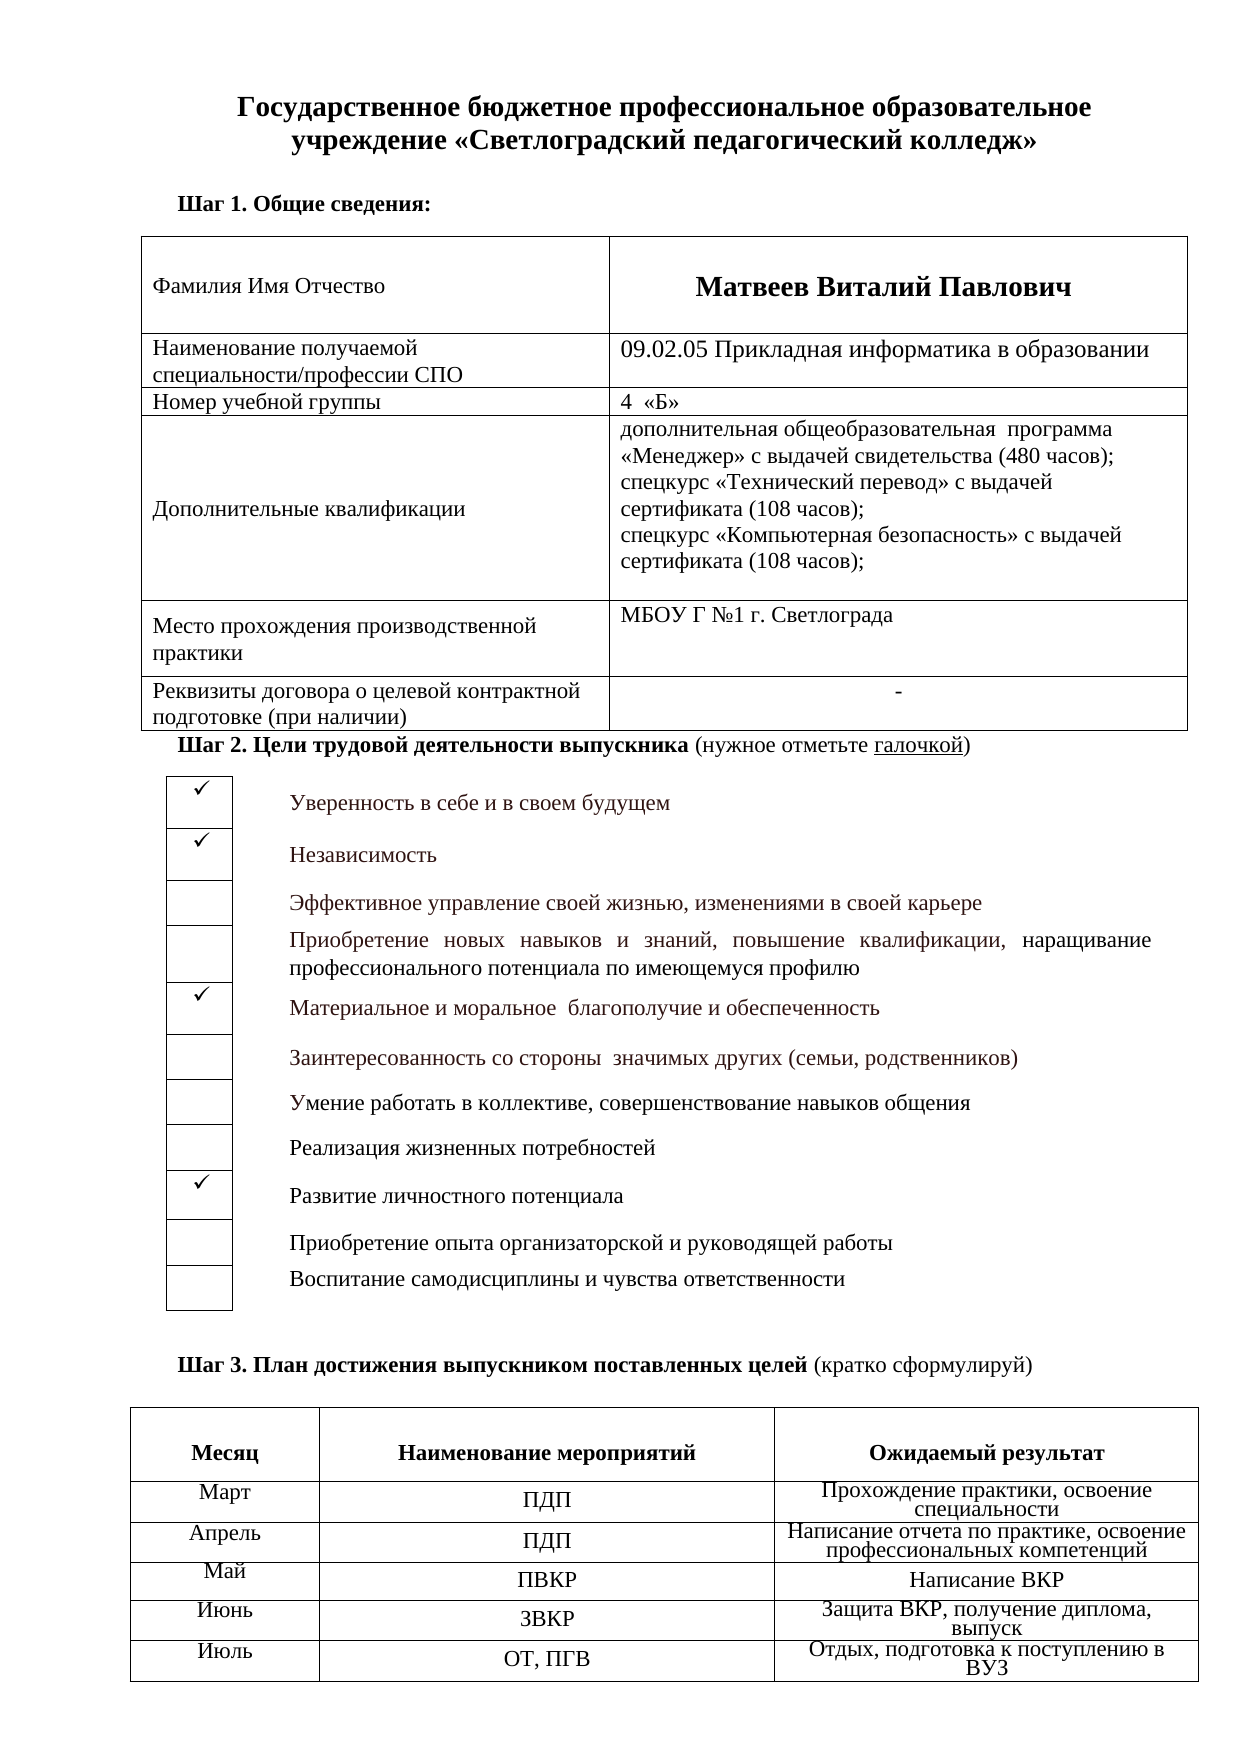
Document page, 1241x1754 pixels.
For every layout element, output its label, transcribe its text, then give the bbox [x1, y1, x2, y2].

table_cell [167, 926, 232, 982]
text Шаг 3. План достижения выпускником поставленных целей (кратко сформулируй) [177, 1351, 1152, 1377]
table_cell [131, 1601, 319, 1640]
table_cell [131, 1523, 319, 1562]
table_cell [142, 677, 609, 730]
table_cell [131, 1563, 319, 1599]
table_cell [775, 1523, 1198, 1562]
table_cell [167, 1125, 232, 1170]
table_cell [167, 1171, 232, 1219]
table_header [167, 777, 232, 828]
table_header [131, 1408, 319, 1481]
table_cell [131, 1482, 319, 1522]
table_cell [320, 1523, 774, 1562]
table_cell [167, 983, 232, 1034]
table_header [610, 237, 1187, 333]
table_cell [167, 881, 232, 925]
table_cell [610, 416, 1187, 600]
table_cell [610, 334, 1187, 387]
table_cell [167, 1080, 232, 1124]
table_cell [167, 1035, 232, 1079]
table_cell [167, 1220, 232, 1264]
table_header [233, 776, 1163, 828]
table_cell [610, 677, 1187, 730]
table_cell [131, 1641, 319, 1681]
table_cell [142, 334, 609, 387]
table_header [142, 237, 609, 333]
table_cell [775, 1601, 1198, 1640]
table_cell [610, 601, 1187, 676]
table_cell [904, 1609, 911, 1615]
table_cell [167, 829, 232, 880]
text Шаг 1. Общие сведения: [177, 190, 1152, 217]
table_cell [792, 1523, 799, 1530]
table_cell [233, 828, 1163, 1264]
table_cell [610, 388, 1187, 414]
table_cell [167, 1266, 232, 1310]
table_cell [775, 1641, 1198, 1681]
text Шаг 2. Цели трудовой деятельности выпускника (нужное отметьте галочкой) [177, 731, 1152, 757]
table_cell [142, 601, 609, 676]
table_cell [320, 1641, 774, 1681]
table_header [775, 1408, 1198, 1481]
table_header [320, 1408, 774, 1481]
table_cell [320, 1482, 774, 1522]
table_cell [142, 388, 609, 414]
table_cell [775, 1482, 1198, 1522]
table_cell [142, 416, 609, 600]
text Государственное бюджетное профессиональное образовательное учреждение «Светлоградский педагогический колледж» [177, 89, 1152, 156]
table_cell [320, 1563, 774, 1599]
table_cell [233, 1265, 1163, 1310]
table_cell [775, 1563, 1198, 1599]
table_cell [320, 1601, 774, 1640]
